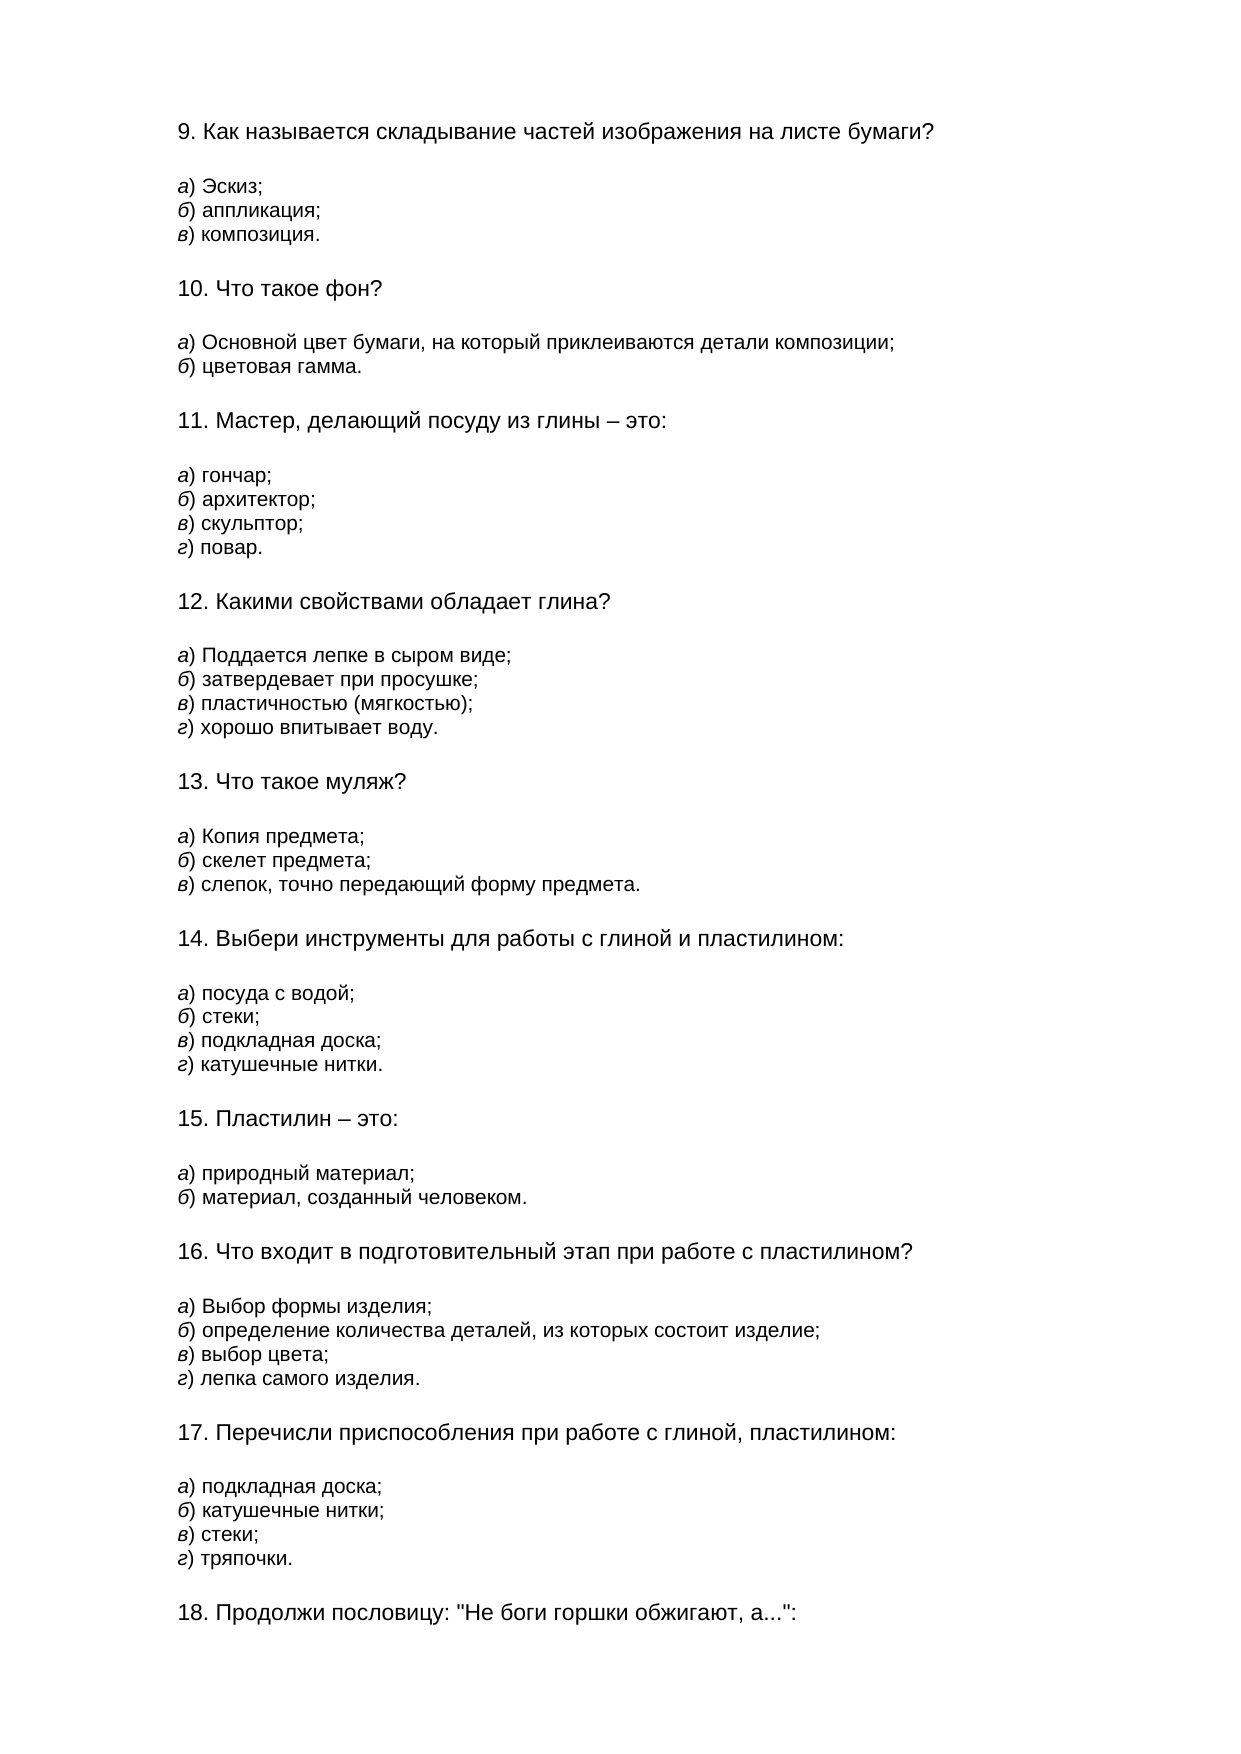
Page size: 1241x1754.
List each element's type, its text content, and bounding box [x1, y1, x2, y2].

text а) подкладная доска; б) катушечные нитки; в) стеки; г) тряпочки. [177, 1474, 1152, 1570]
text 17. Перечисли приспособления при работе с глиной, пластилином: [177, 1418, 1152, 1445]
text 14. Выбери инструменты для работы с глиной и пластилином: [177, 925, 1152, 951]
text 18. Продолжи пословицу: "Не боги горшки обжигают, а...": [177, 1599, 1152, 1625]
text 11. Мастер, делающий посуду из глины – это: [177, 407, 1152, 434]
text 9. Как называется складывание частей изображения на листе бумаги? [177, 118, 1152, 144]
text 13. Что такое муляж? [177, 768, 1152, 795]
text а) Выбор формы изделия; б) определение количества деталей, из которых состоит изделие; в) выбор цвета; г) лепка самого изделия. [177, 1293, 1152, 1389]
text а) посуда с водой; б) стеки; в) подкладная доска; г) катушечные нитки. [177, 980, 1152, 1076]
text а) Основной цвет бумаги, на который приклеиваются детали композиции; б) цветовая гамма. [177, 330, 1152, 378]
text а) Копия предмета; б) скелет предмета; в) слепок, точно передающий форму предмета. [177, 824, 1152, 896]
text 12. Какими свойствами обладает глина? [177, 588, 1152, 614]
text 15. Пластилин – это: [177, 1105, 1152, 1132]
text а) Поддается лепке в сыром виде; б) затвердевает при просушке; в) пластичностью (мягкостью); г) хорошо впитывает воду. [177, 643, 1152, 739]
text 10. Что такое фон? [177, 275, 1152, 301]
text 16. Что входит в подготовительный этап при работе с пластилином? [177, 1238, 1152, 1264]
text а) гончар; б) архитектор; в) скульптор; г) повар. [177, 463, 1152, 559]
text а) Эскиз; б) аппликация; в) композиция. [177, 174, 1152, 246]
text а) природный материал; б) материал, созданный человеком. [177, 1161, 1152, 1209]
